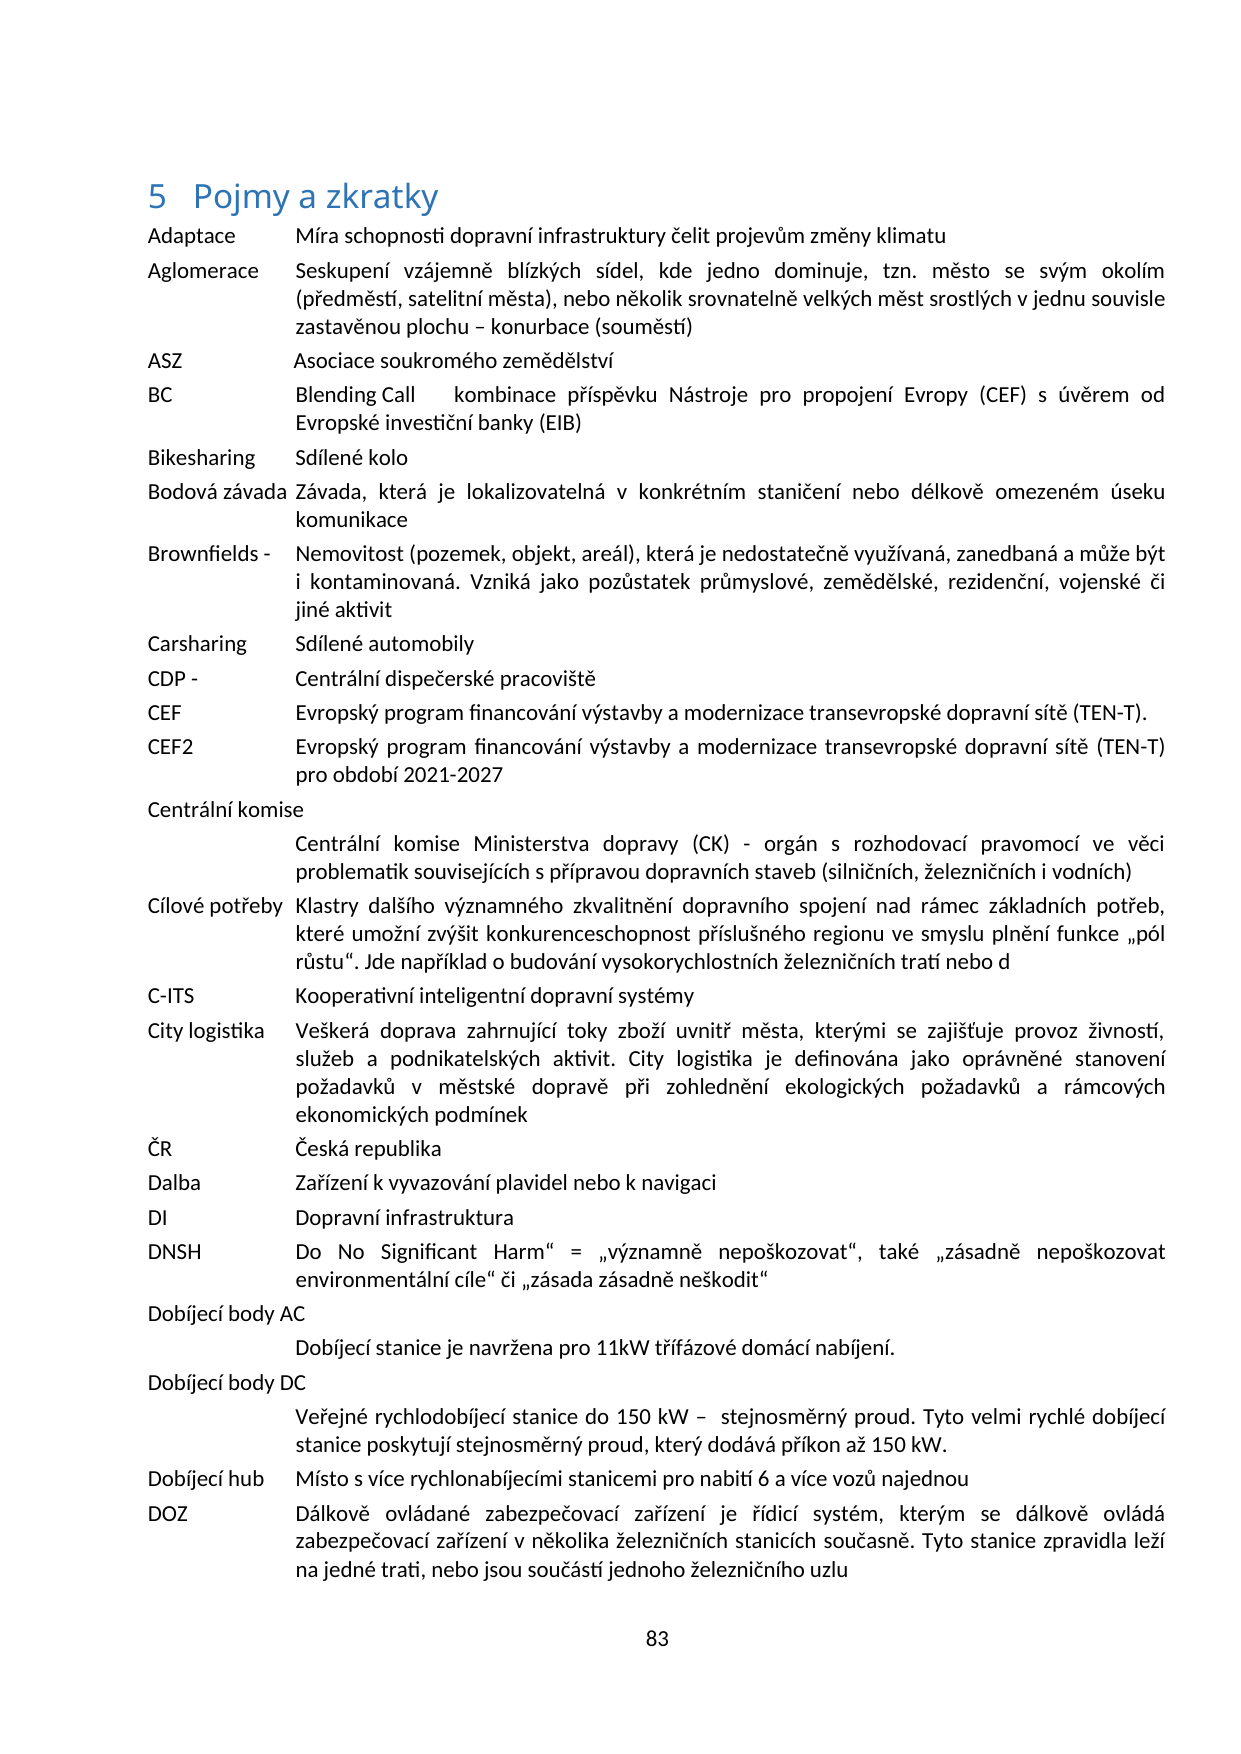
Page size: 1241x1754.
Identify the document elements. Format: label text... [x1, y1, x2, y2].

text DOZ Dálkově ovládané zabezpečovací zařízení je řídicí systém, kterým se dálkově ovládá zabezpečovací zařízení v několika železničních stanicích současně. Tyto stanice zpravidla leží na jedné trati, nebo jsou součástí jednoho železničního uzlu [148, 1499, 1167, 1583]
text Bikesharing Sdílené kolo [148, 443, 1167, 471]
subtitle Pojmy a zkratky [148, 173, 1167, 218]
text CEF2 Evropský program financování výstavby a modernizace transevropské dopravní sítě (TEN-T) pro období 2021-2027 [148, 732, 1167, 788]
text Aglomerace Seskupení vzájemně blízkých sídel, kde jedno dominuje, tzn. město se svým okolím (předměstí, satelitní města), nebo několik srovnatelně velkých měst srostlých v jednu souvisle zastavěnou plochu – konurbace (souměstí) [148, 256, 1167, 340]
text City logistika Veškerá doprava zahrnující toky zboží uvnitř města, kterými se zajišťuje provoz živností, služeb a podnikatelských aktivit. City logistika je definována jako oprávněné stanovení požadavků v městské dopravě při zohlednění ekologických požadavků a rámcových ekonomických podmínek [148, 1016, 1167, 1128]
text CDP - Centrální dispečerské pracoviště [148, 664, 1167, 692]
text ČR Česká republika [148, 1134, 1167, 1162]
text Brownfields - Nemovitost (pozemek, objekt, areál), která je nedostatečně využívaná, zanedbaná a může být i kontaminovaná. Vzniká jako pozůstatek průmyslové, zemědělské, rezidenční, vojenské či jiné aktivit [148, 539, 1167, 623]
text CEF Evropský program financování výstavby a modernizace transevropské dopravní sítě (TEN-T). [148, 698, 1167, 726]
text ASZ Asociace soukromého zemědělství [148, 346, 1167, 374]
text Cílové potřeby Klastry dalšího významného zkvalitnění dopravního spojení nad rámec základních potřeb, které umožní zvýšit konkurenceschopnost příslušného regionu ve smyslu plnění funkce „pól růstu“. Jde například o budování vysokorychlostních železničních tratí nebo d [148, 891, 1167, 975]
text Dobíjecí body AC [148, 1299, 1167, 1327]
text Adaptace Míra schopnosti dopravní infrastruktury čelit projevům změny klimatu [148, 222, 1167, 249]
text Carsharing Sdílené automobily [148, 629, 1167, 658]
text Centrální komise Ministerstva dopravy (CK) - orgán s rozhodovací pravomocí ve věci problematik souvisejících s přípravou dopravních staveb (silničních, železničních i vodních) [295, 829, 1167, 885]
text Bodová závada Závada, která je lokalizovatelná v konkrétním staničení nebo délkově omezeném úseku komunikace [148, 477, 1167, 533]
text Dobíjecí hub Místo s více rychlonabíjecími stanicemi pro nabití 6 a více vozů najednou [148, 1464, 1167, 1492]
text C-ITS Kooperativní inteligentní dopravní systémy [148, 982, 1167, 1009]
text BC Blending Call kombinace příspěvku Nástroje pro propojení Evropy (CEF) s úvěrem od Evropské investiční banky (EIB) [148, 380, 1167, 436]
text Veřejné rychlodobíjecí stanice do 150 kW – stejnosměrný proud. Tyto velmi rychlé dobíjecí stanice poskytují stejnosměrný proud, který dodává příkon až 150 kW. [295, 1402, 1167, 1458]
text DI Dopravní infrastruktura [148, 1203, 1167, 1231]
text Centrální komise [148, 795, 1167, 823]
text Dobíjecí body DC [148, 1368, 1167, 1396]
text Dobíjecí stanice je navržena pro 11kW třífázové domácí nabíjení. [221, 1333, 1167, 1362]
text DNSH Do No Significant Harm“ = „významně nepoškozovat“, také „zásadně nepoškozovat environmentální cíle“ či „zásada zásadně neškodit“ [148, 1237, 1167, 1293]
text Dalba Zařízení k vyvazování plavidel nebo k navigaci [148, 1168, 1167, 1196]
